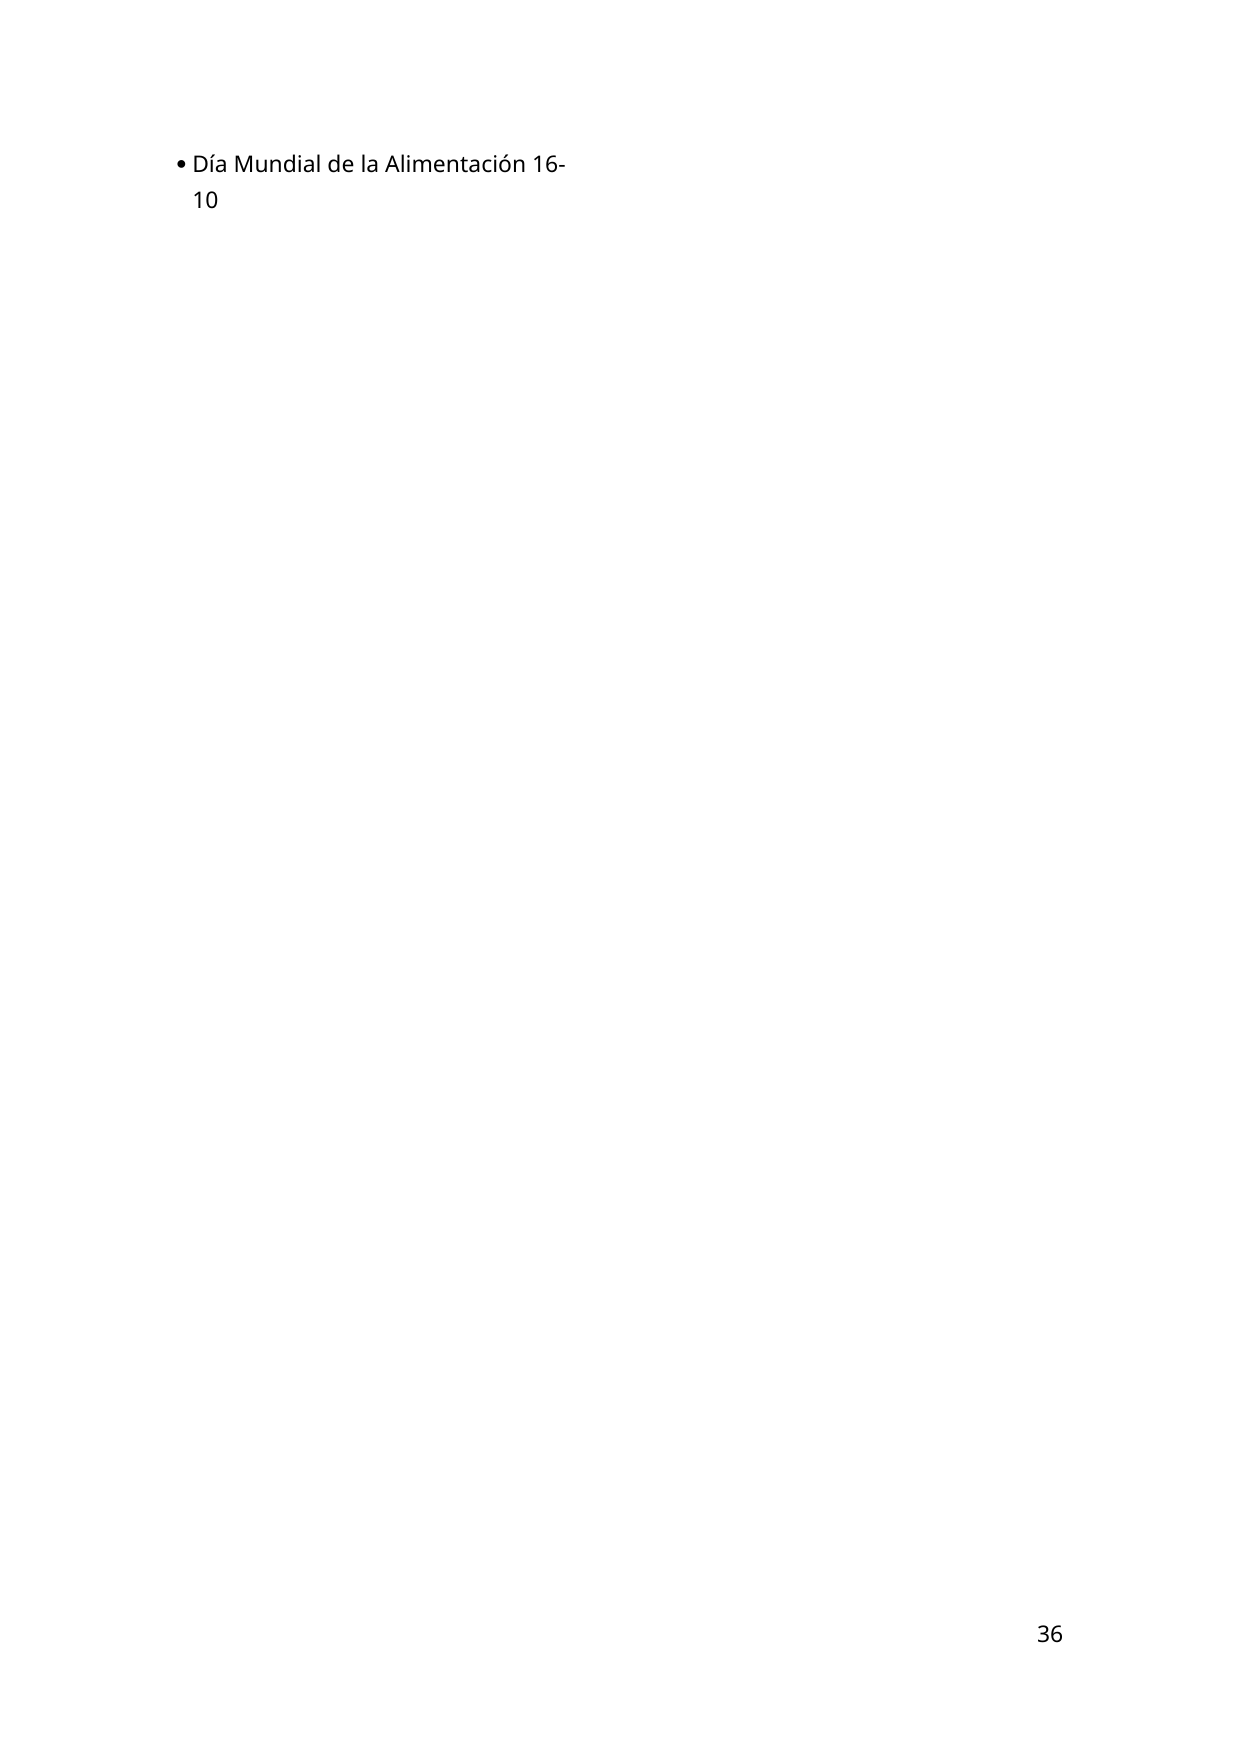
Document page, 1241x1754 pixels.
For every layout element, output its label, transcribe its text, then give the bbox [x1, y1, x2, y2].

list Día Mundial de la Alimentación 16-10 [177, 148, 583, 215]
